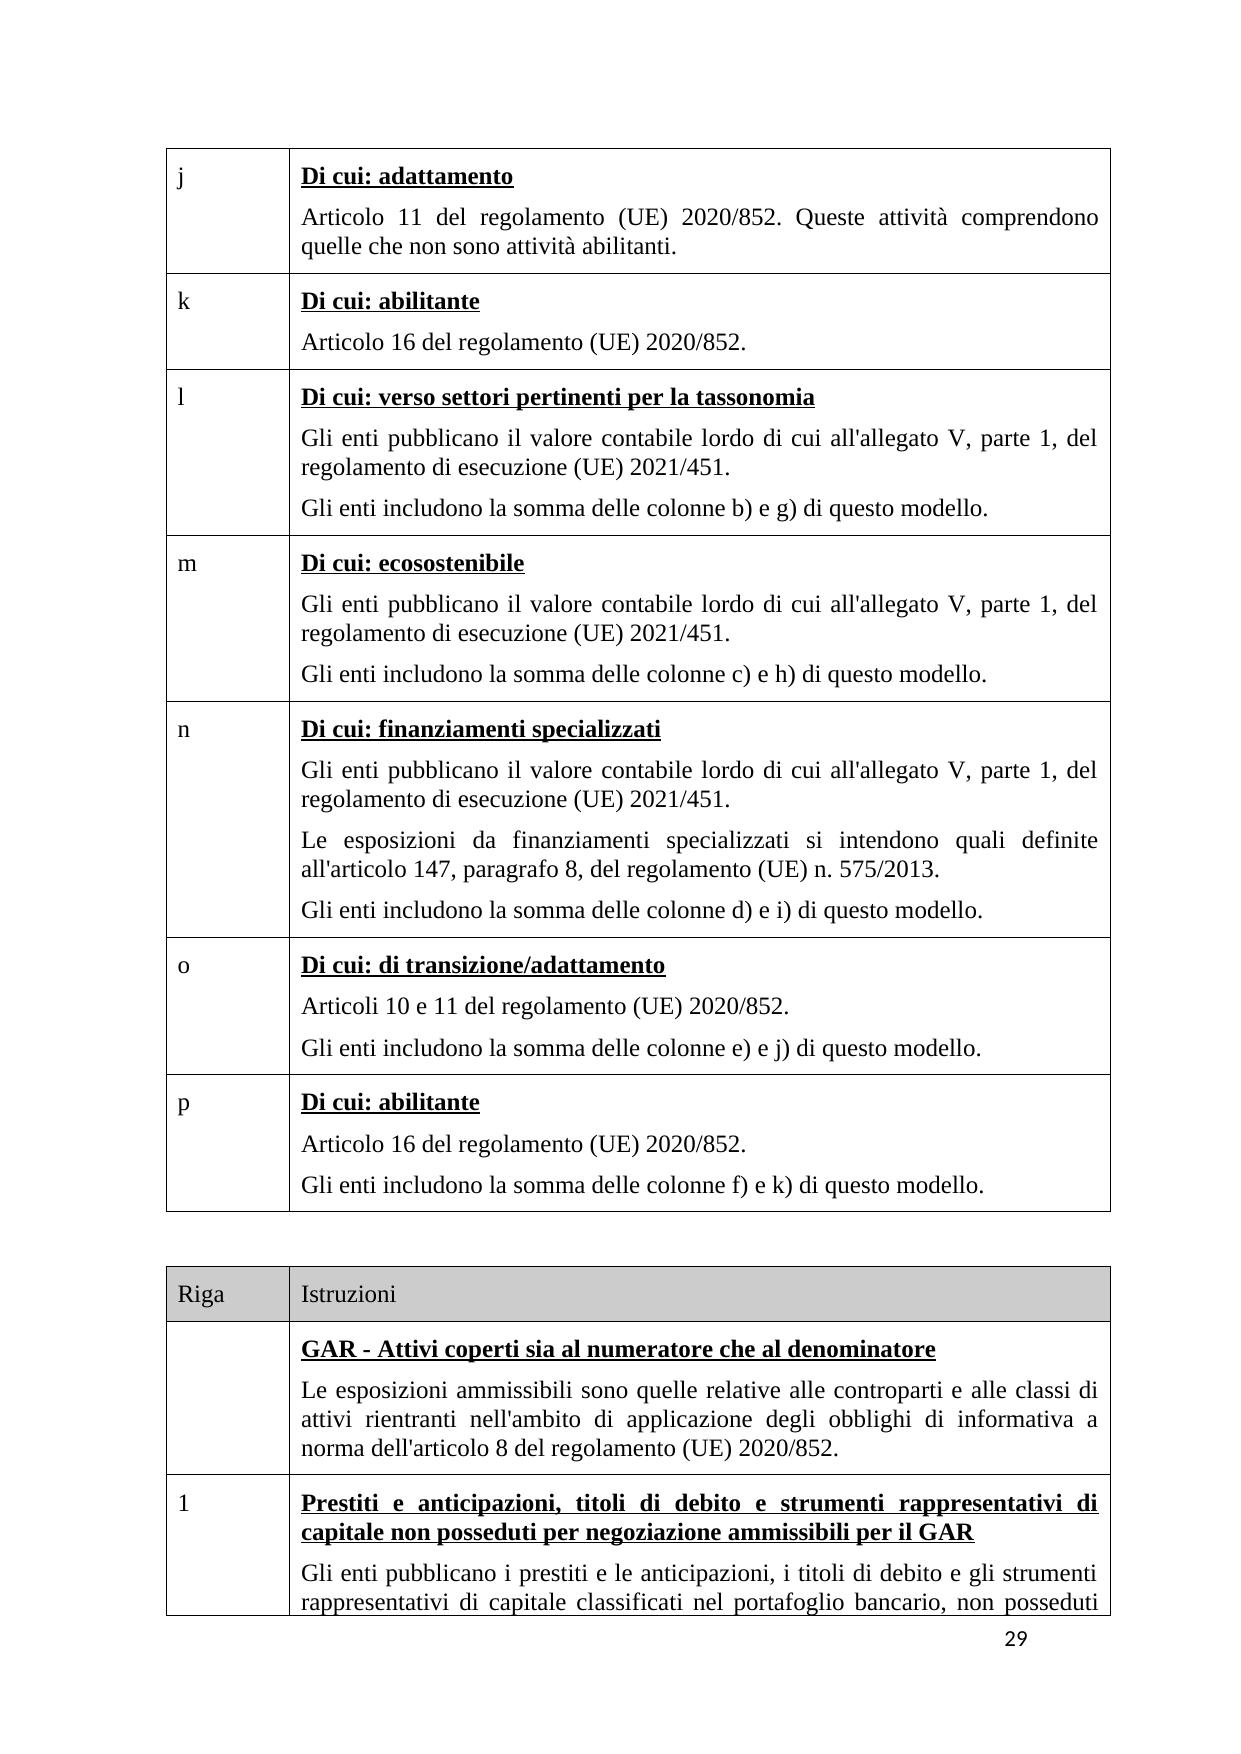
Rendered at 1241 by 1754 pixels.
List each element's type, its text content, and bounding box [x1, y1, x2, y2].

table_cell Di cui: ecosostenibile Gli enti pubblicano il valore contabile lordo di cui all'allegato V, parte 1, del regolamento di esecuzione (UE) 2021/451. Gli enti includono la somma delle colonne c) e h) di questo modello. [290, 536, 1110, 701]
table_cell o [167, 938, 289, 1074]
table_header Riga [167, 1267, 289, 1321]
table_cell Di cui: finanziamenti specializzati Gli enti pubblicano il valore contabile lordo di cui all'allegato V, parte 1, del regolamento di esecuzione (UE) 2021/451. Le esposizioni da finanziamenti specializzati si intendono quali definite all'articolo 147, paragrafo 8, del regolamento (UE) n. 575/2013. Gli enti includono la somma delle colonne d) e i) di questo modello. [290, 702, 1110, 937]
table_header Istruzioni [290, 1267, 1110, 1321]
table_cell m [167, 536, 289, 701]
table_cell l [167, 370, 289, 534]
table_cell Di cui: abilitante Articolo 16 del regolamento (UE) 2020/852. Gli enti includono la somma delle colonne f) e k) di questo modello. [290, 1075, 1110, 1211]
table_cell p [167, 1075, 289, 1211]
table_cell Di cui: di transizione/adattamento Articoli 10 e 11 del regolamento (UE) 2020/852. Gli enti includono la somma delle colonne e) e j) di questo modello. [290, 938, 1110, 1074]
table_cell Di cui: abilitante Articolo 16 del regolamento (UE) 2020/852. [290, 274, 1110, 368]
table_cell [290, 1475, 1110, 1615]
table_cell 1 [167, 1475, 289, 1615]
table_cell Di cui: verso settori pertinenti per la tassonomia Gli enti pubblicano il valore contabile lordo di cui all'allegato V, parte 1, del regolamento di esecuzione (UE) 2021/451. Gli enti includono la somma delle colonne b) e g) di questo modello. [290, 370, 1110, 534]
table_cell j [167, 149, 289, 272]
table_cell Di cui: adattamento Articolo 11 del regolamento (UE) 2020/852. Queste attività comprendono quelle che non sono attività abilitanti. [290, 149, 1110, 272]
table_cell [167, 1322, 289, 1474]
table_cell k [167, 274, 289, 368]
table_cell GAR - Attivi coperti sia al numeratore che al denominatore Le esposizioni ammissibili sono quelle relative alle controparti e alle classi di attivi rientranti nell'ambito di applicazione degli obblighi di informativa a norma dell'articolo 8 del regolamento (UE) 2020/852. [290, 1322, 1110, 1474]
table_cell n [167, 702, 289, 937]
